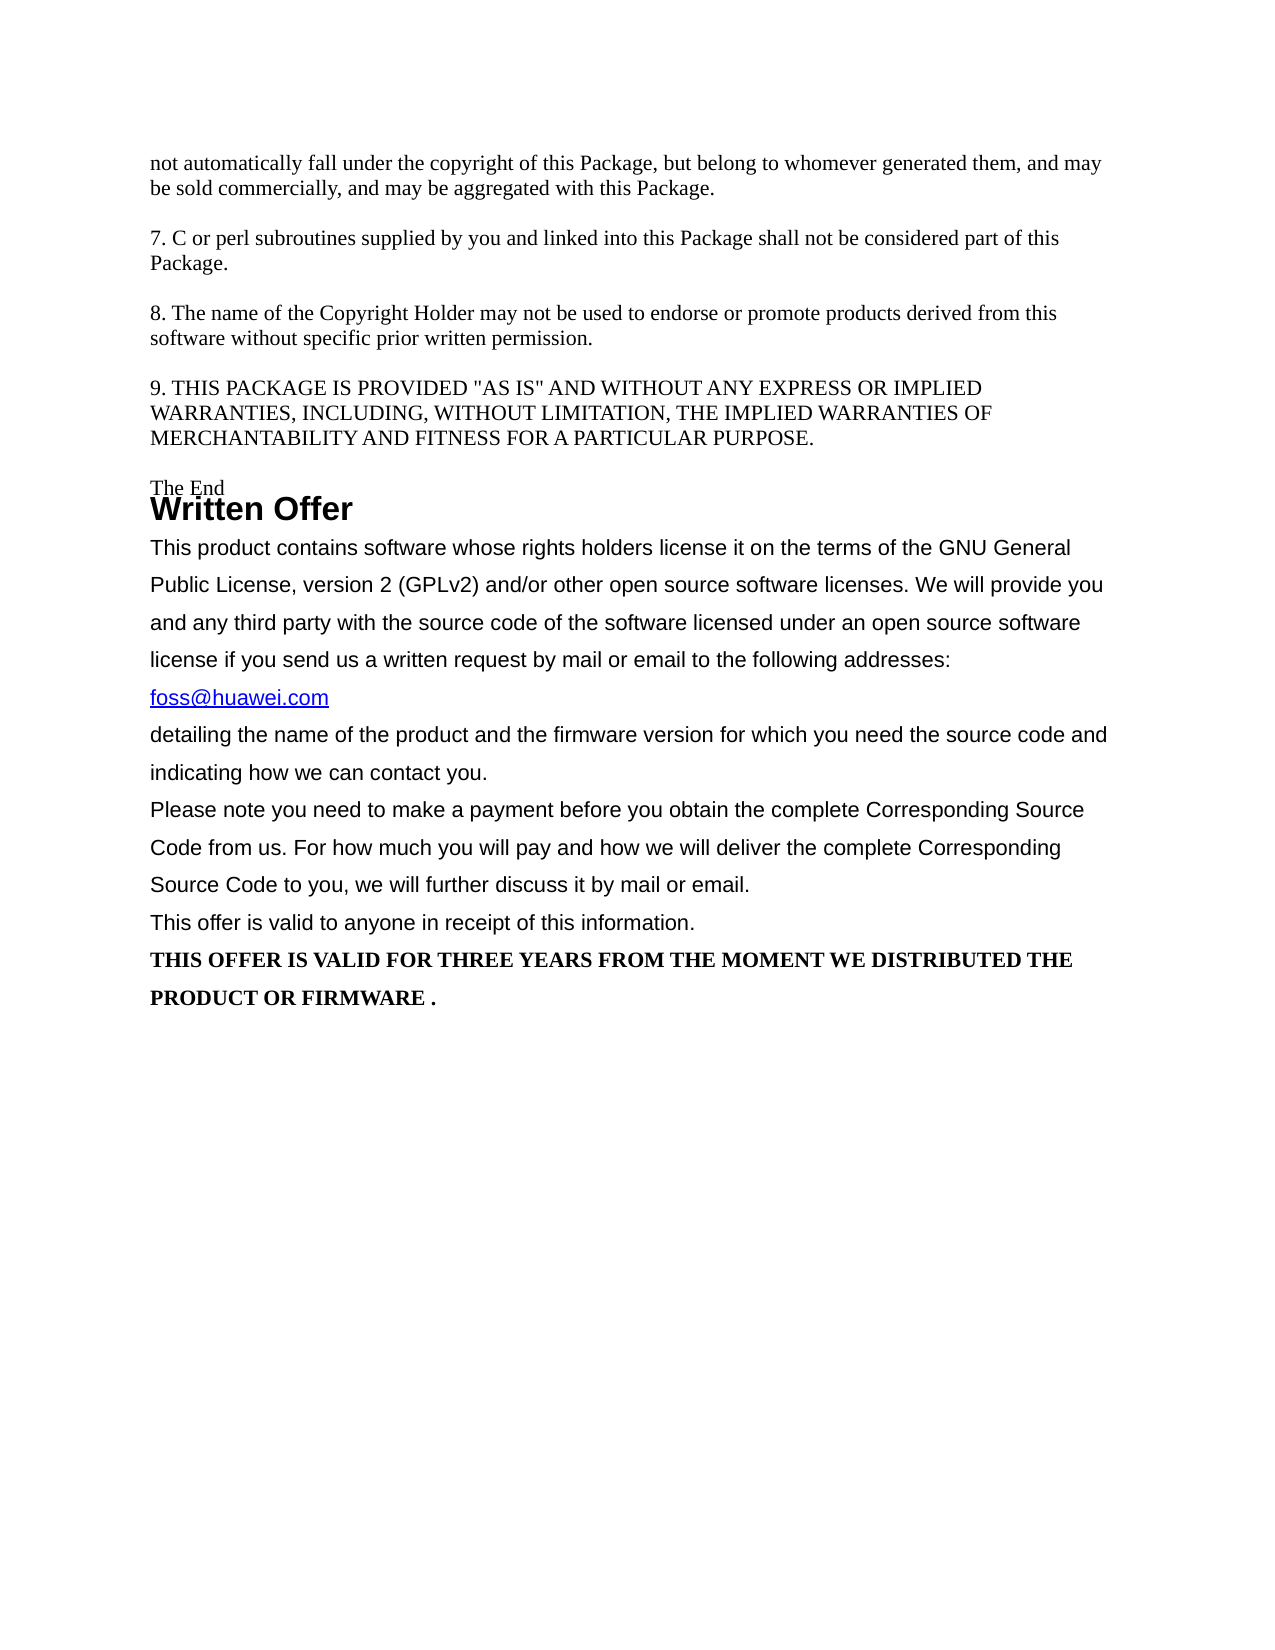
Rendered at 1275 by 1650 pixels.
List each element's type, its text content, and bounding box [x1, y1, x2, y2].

text This offer is valid to anyone in receipt of this information. [150, 900, 1125, 937]
text This product contains software whose rights holders license it on the terms of the GNU General Public License, version 2 (GPLv2) and/or other open source software licenses. We will provide you and any third party with the source code of the software licensed under an open source software license if you send us a written request by mail or email to the following addresses: [150, 525, 1125, 675]
text This offer is valid for three years from the moment we distributed the product or firmware . [150, 937, 1125, 1012]
text Written Offer [150, 500, 1125, 525]
text Please note you need to make a payment before you obtain the complete Corresponding Source Code from us. For how much you will pay and how we will deliver the complete Corresponding Source Code to you, we will further discuss it by mail or email. [150, 787, 1125, 900]
text foss@huawei.com [150, 675, 1125, 712]
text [150, 150, 1125, 500]
text detailing the name of the product and the firmware version for which you need the source code and indicating how we can contact you. [150, 712, 1125, 787]
